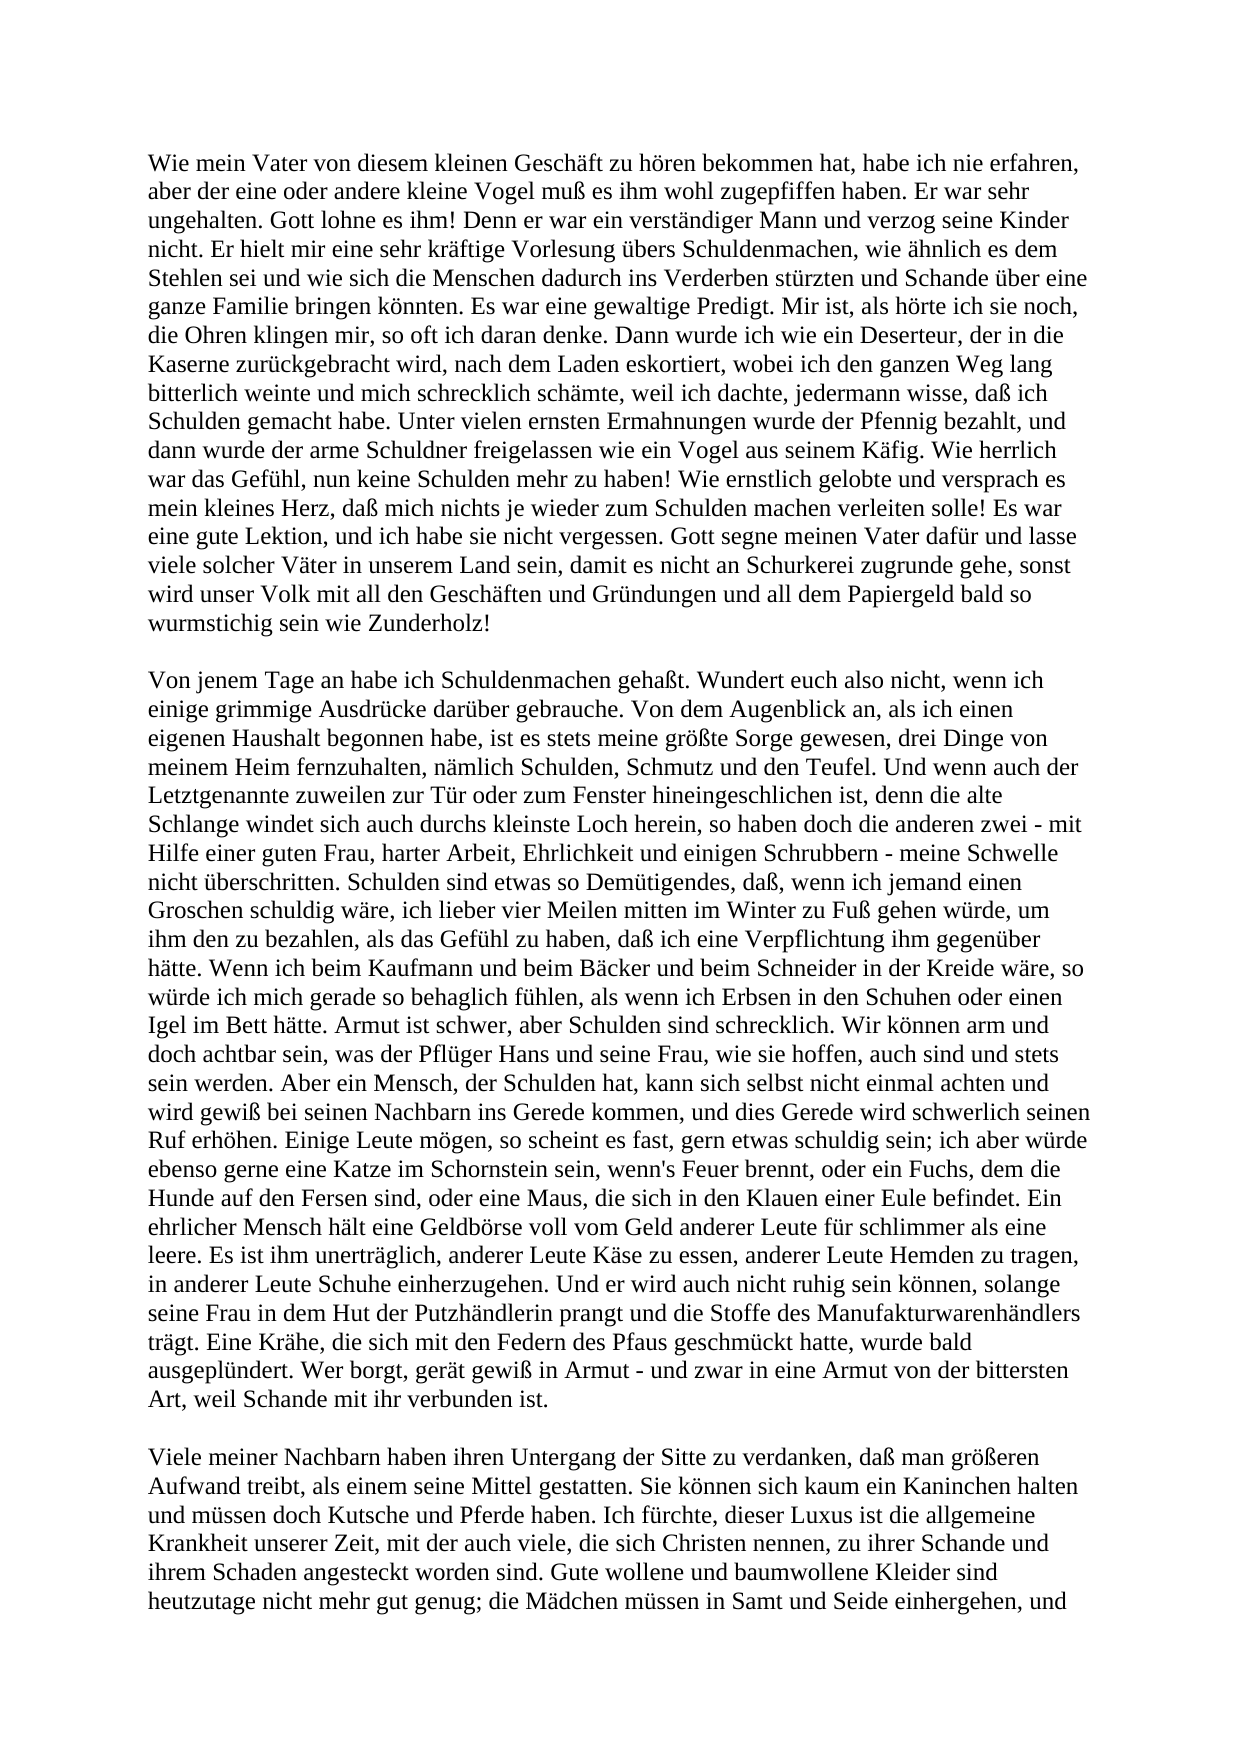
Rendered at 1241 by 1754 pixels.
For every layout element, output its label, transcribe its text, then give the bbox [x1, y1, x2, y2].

text Von jenem Tage an habe ich Schuldenmachen gehaßt. Wundert euch also nicht, wenn ich einige grimmige Ausdrücke darüber gebrauche. Von dem Augenblick an, als ich einen eigenen Haushalt begonnen habe, ist es stets meine größte Sorge gewesen, drei Dinge von meinem Heim fernzuhalten, nämlich Schulden, Schmutz und den Teufel. Und wenn auch der Letztgenannte zuweilen zur Tür oder zum Fenster hineingeschlichen ist, denn die alte Schlange windet sich auch durchs kleinste Loch herein, so haben doch die anderen zwei - mit Hilfe einer guten Frau, harter Arbeit, Ehrlichkeit und einigen Schrubbern - meine Schwelle nicht überschritten. Schulden sind etwas so Demütigendes, daß, wenn ich jemand einen Groschen schuldig wäre, ich lieber vier Meilen mitten im Winter zu Fuß gehen würde, um ihm den zu bezahlen, als das Gefühl zu haben, daß ich eine Verpflichtung ihm gegenüber hätte. Wenn ich beim Kaufmann und beim Bäcker und beim Schneider in der Kreide wäre, so würde ich mich gerade so behaglich fühlen, als wenn ich Erbsen in den Schuhen oder einen Igel im Bett hätte. Armut ist schwer, aber Schulden sind schrecklich. Wir können arm und doch achtbar sein, was der Pflüger Hans und seine Frau, wie sie hoffen, auch sind und stets sein werden. Aber ein Mensch, der Schulden hat, kann sich selbst nicht einmal achten und wird gewiß bei seinen Nachbarn ins Gerede kommen, und dies Gerede wird schwerlich seinen Ruf erhöhen. Einige Leute mögen, so scheint es fast, gern etwas schuldig sein; ich aber würde ebenso gerne eine Katze im Schornstein sein, wenn's Feuer brennt, oder ein Fuchs, dem die Hunde auf den Fersen sind, oder eine Maus, die sich in den Klauen einer Eule befindet. Ein ehrlicher Mensch hält eine Geldbörse voll vom Geld anderer Leute für schlimmer als eine leere. Es ist ihm unerträglich, anderer Leute Käse zu essen, anderer Leute Hemden zu tragen, in anderer Leute Schuhe einherzugehen. Und er wird auch nicht ruhig sein können, solange seine Frau in dem Hut der Putzhändlerin prangt und die Stoffe des Manufakturwarenhändlers trägt. Eine Krähe, die sich mit den Federn des Pfaus geschmückt hatte, wurde bald ausgeplündert. Wer borgt, gerät gewiß in Armut - und zwar in eine Armut von der bittersten Art, weil Schande mit ihr verbunden ist. [148, 666, 1093, 1413]
text Wie mein Vater von diesem kleinen Geschäft zu hören bekommen hat, habe ich nie erfahren, aber der eine oder andere kleine Vogel muß es ihm wohl zugepfiffen haben. Er war sehr ungehalten. Gott lohne es ihm! Denn er war ein verständiger Mann und verzog seine Kinder nicht. Er hielt mir eine sehr kräftige Vorlesung übers Schuldenmachen, wie ähnlich es dem Stehlen sei und wie sich die Menschen dadurch ins Verderben stürzten und Schande über eine ganze Familie bringen könnten. Es war eine gewaltige Predigt. Mir ist, als hörte ich sie noch, die Ohren klingen mir, so oft ich daran denke. Dann wurde ich wie ein Deserteur, der in die Kaserne zurückgebracht wird, nach dem Laden eskortiert, wobei ich den ganzen Weg lang bitterlich weinte und mich schrecklich schämte, weil ich dachte, jedermann wisse, daß ich Schulden gemacht habe. Unter vielen ernsten Ermahnungen wurde der Pfennig bezahlt, und dann wurde der arme Schuldner freigelassen wie ein Vogel aus seinem Käfig. Wie herrlich war das Gefühl, nun keine Schulden mehr zu haben! Wie ernstlich gelobte und versprach es mein kleines Herz, daß mich nichts je wieder zum Schulden machen verleiten solle! Es war eine gute Lektion, und ich habe sie nicht vergessen. Gott segne meinen Vater dafür und lasse viele solcher Väter in unserem Land sein, damit es nicht an Schurkerei zugrunde gehe, sonst wird unser Volk mit all den Geschäften und Gründungen und all dem Papiergeld bald so wurmstichig sein wie Zunderholz! [148, 148, 1093, 636]
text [148, 1442, 1093, 1615]
